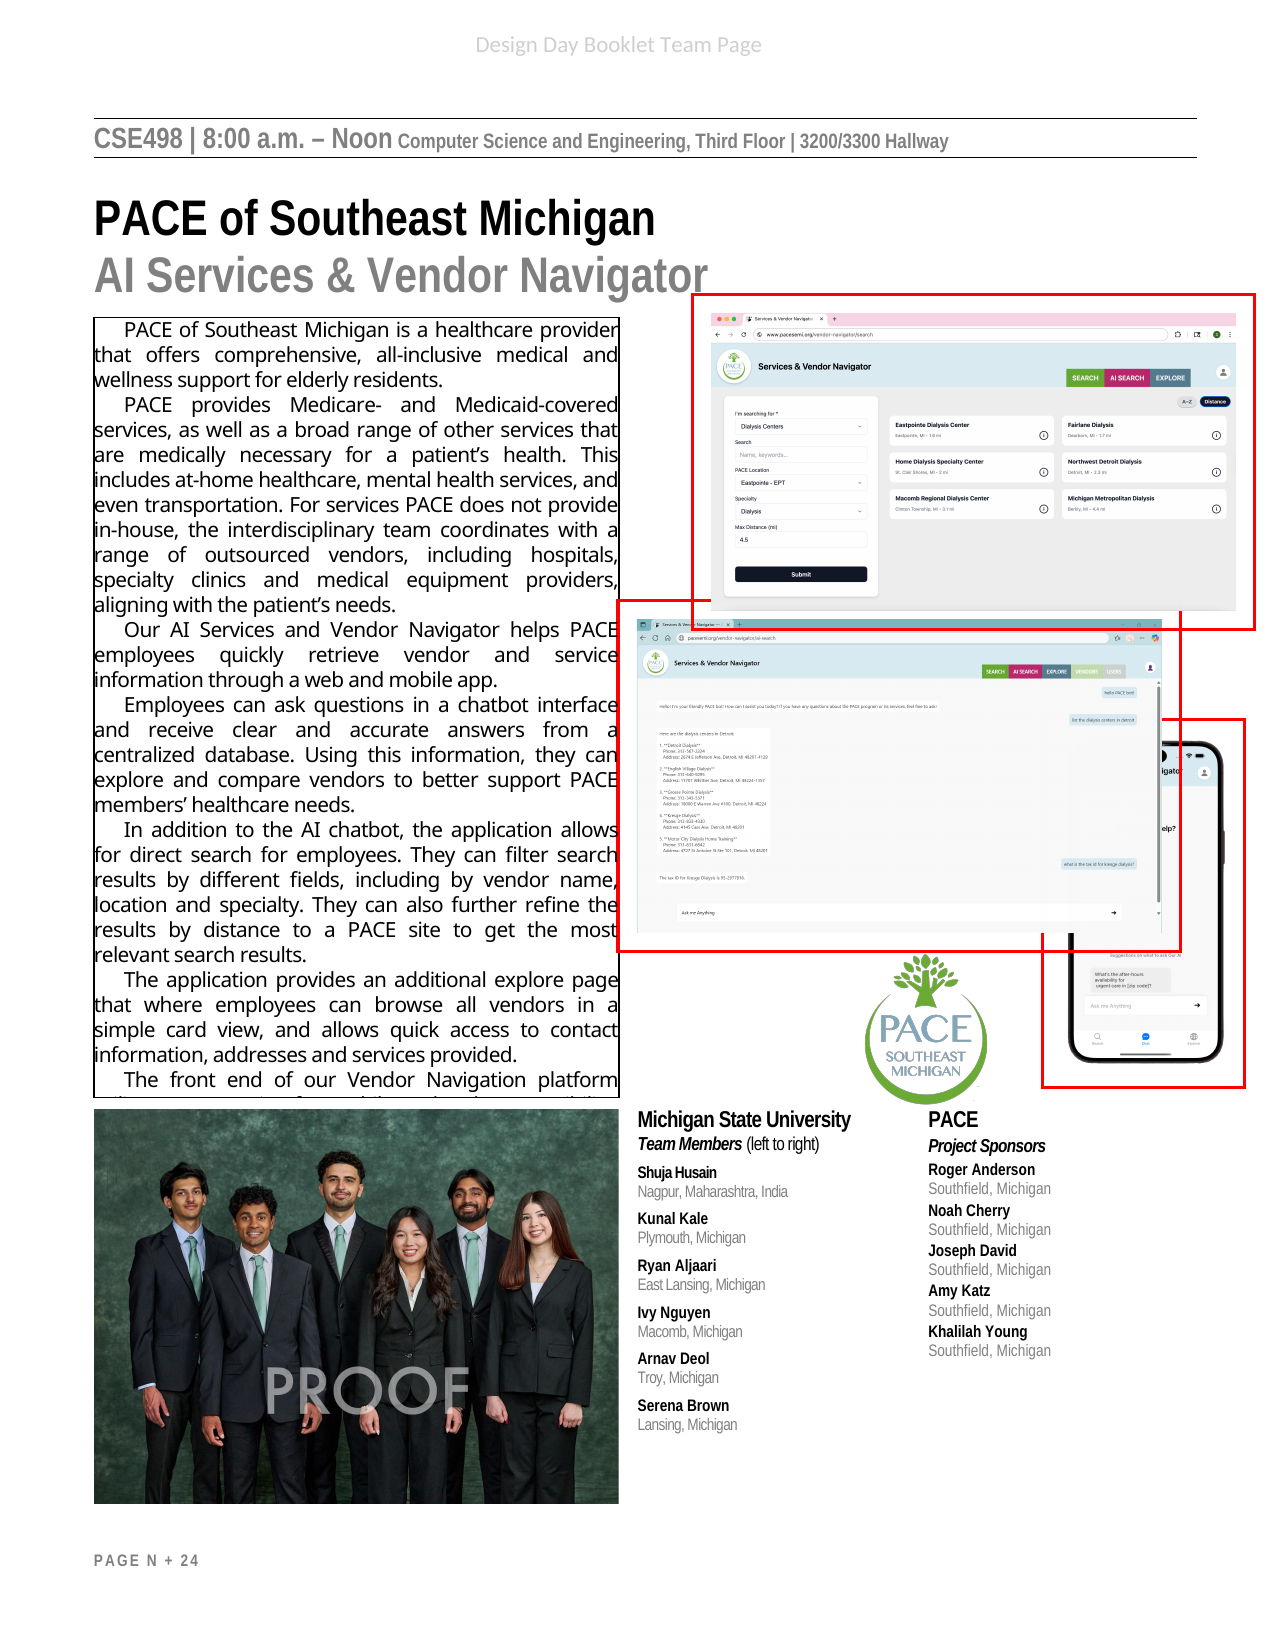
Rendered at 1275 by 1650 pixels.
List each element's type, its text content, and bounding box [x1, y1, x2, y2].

picture [94, 1109, 619, 1504]
text Design Day Booklet Team Page [37, 30, 1200, 58]
picture [711, 313, 1237, 611]
picture [636, 619, 1179, 950]
picture [864, 954, 988, 1105]
picture [694, 619, 1162, 628]
picture [1061, 737, 1227, 1069]
